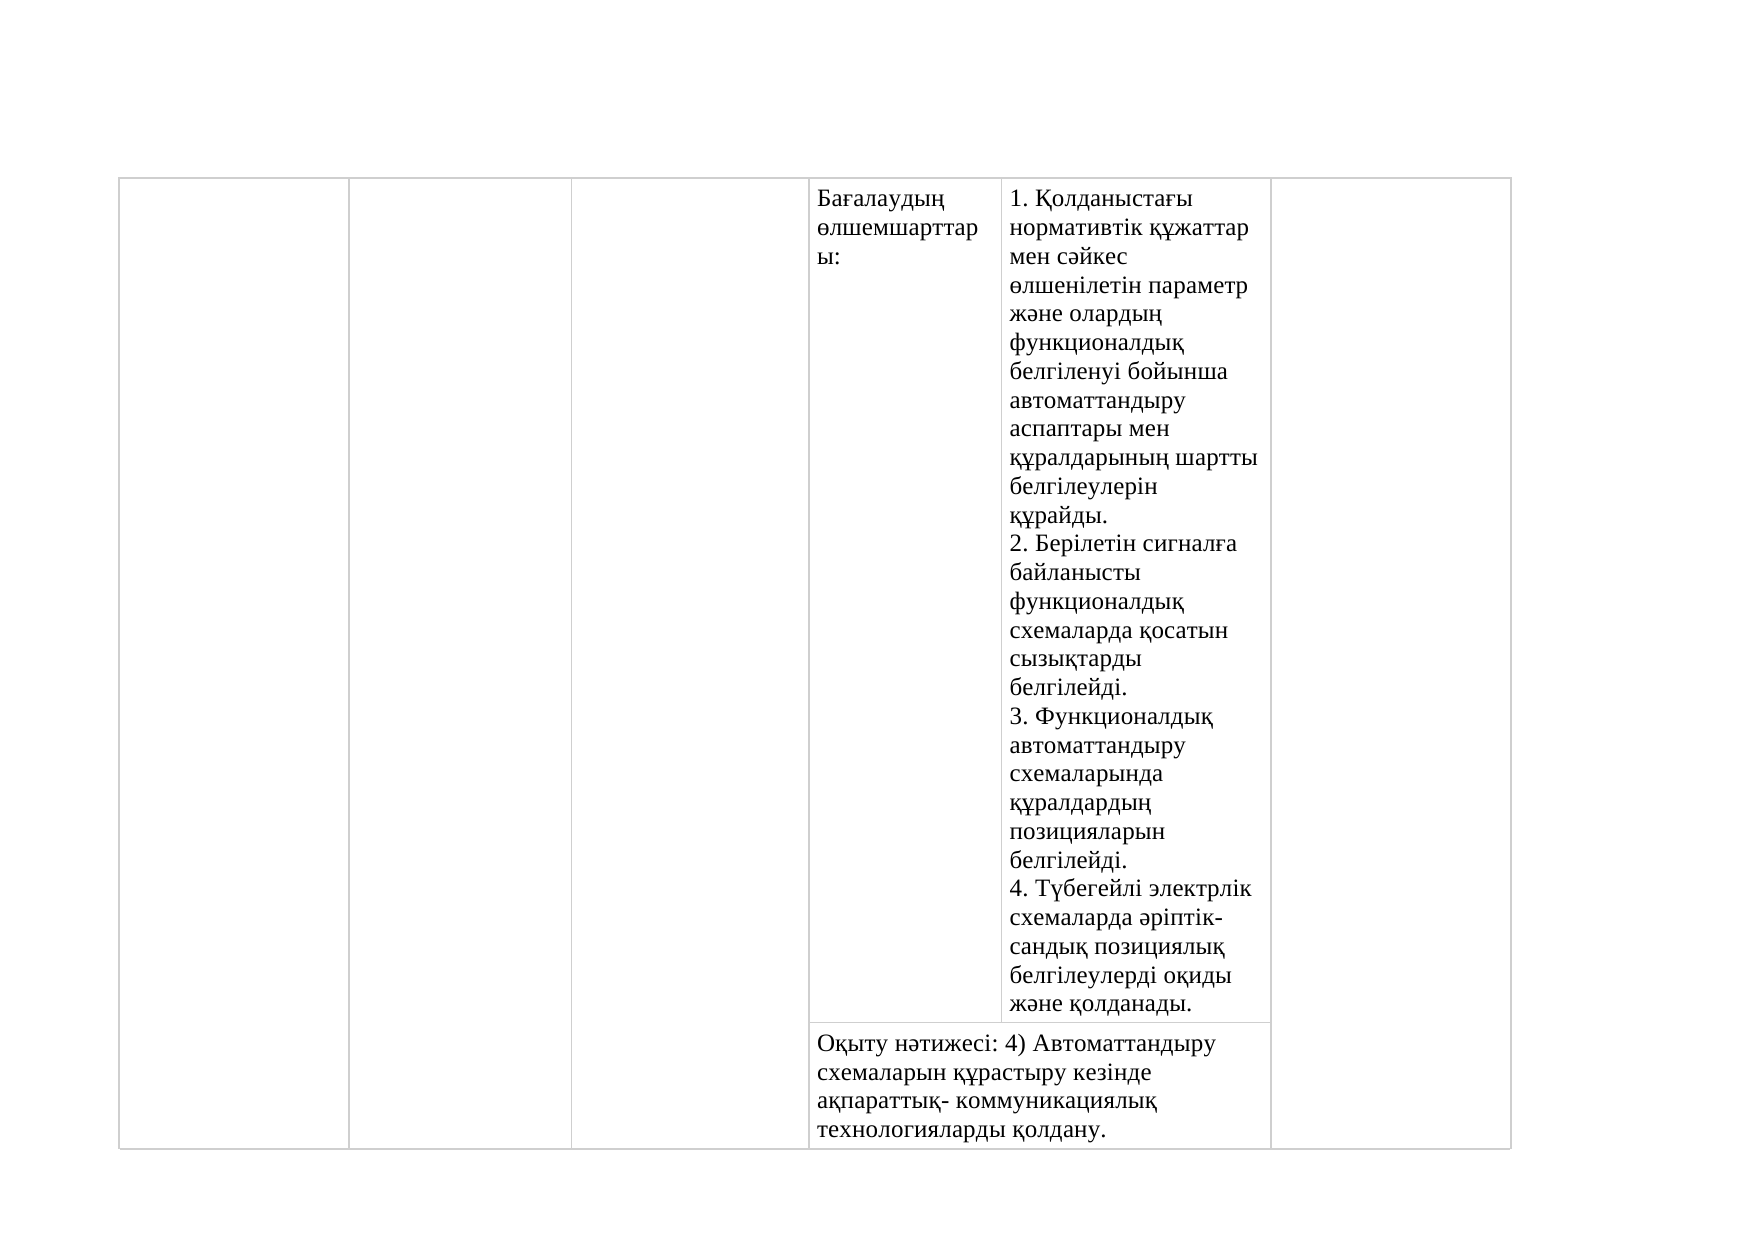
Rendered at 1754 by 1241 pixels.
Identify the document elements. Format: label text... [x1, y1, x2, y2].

table_cell Оқыту нәтижесі: 4) Автоматтандыру схемаларын құрастыру кезінде ақпараттық- коммуникациялық технологияларды қолдану. [810, 1023, 1270, 1148]
table_cell 1. Қолданыстағы нормативтік құжаттар мен сәйкес өлшенілетін параметр және олардың функционалдық белгіленуі бойынша автоматтандыру аспаптары мен құралдарының шартты белгілеулерін құрайды. 2. Берілетін сигналға байланысты функционалдық схемаларда қосатын сызықтарды белгілейді. 3. Функционалдық автоматтандыру схемаларында құралдардың позицияларын белгілейді. 4. Түбегейлі электрлік схемаларда әріптік- сандық позициялық белгілеулерді оқиды және қолданады. [1002, 179, 1270, 1022]
table_cell Бағалаудың өлшемшарттары: [810, 179, 1001, 1022]
